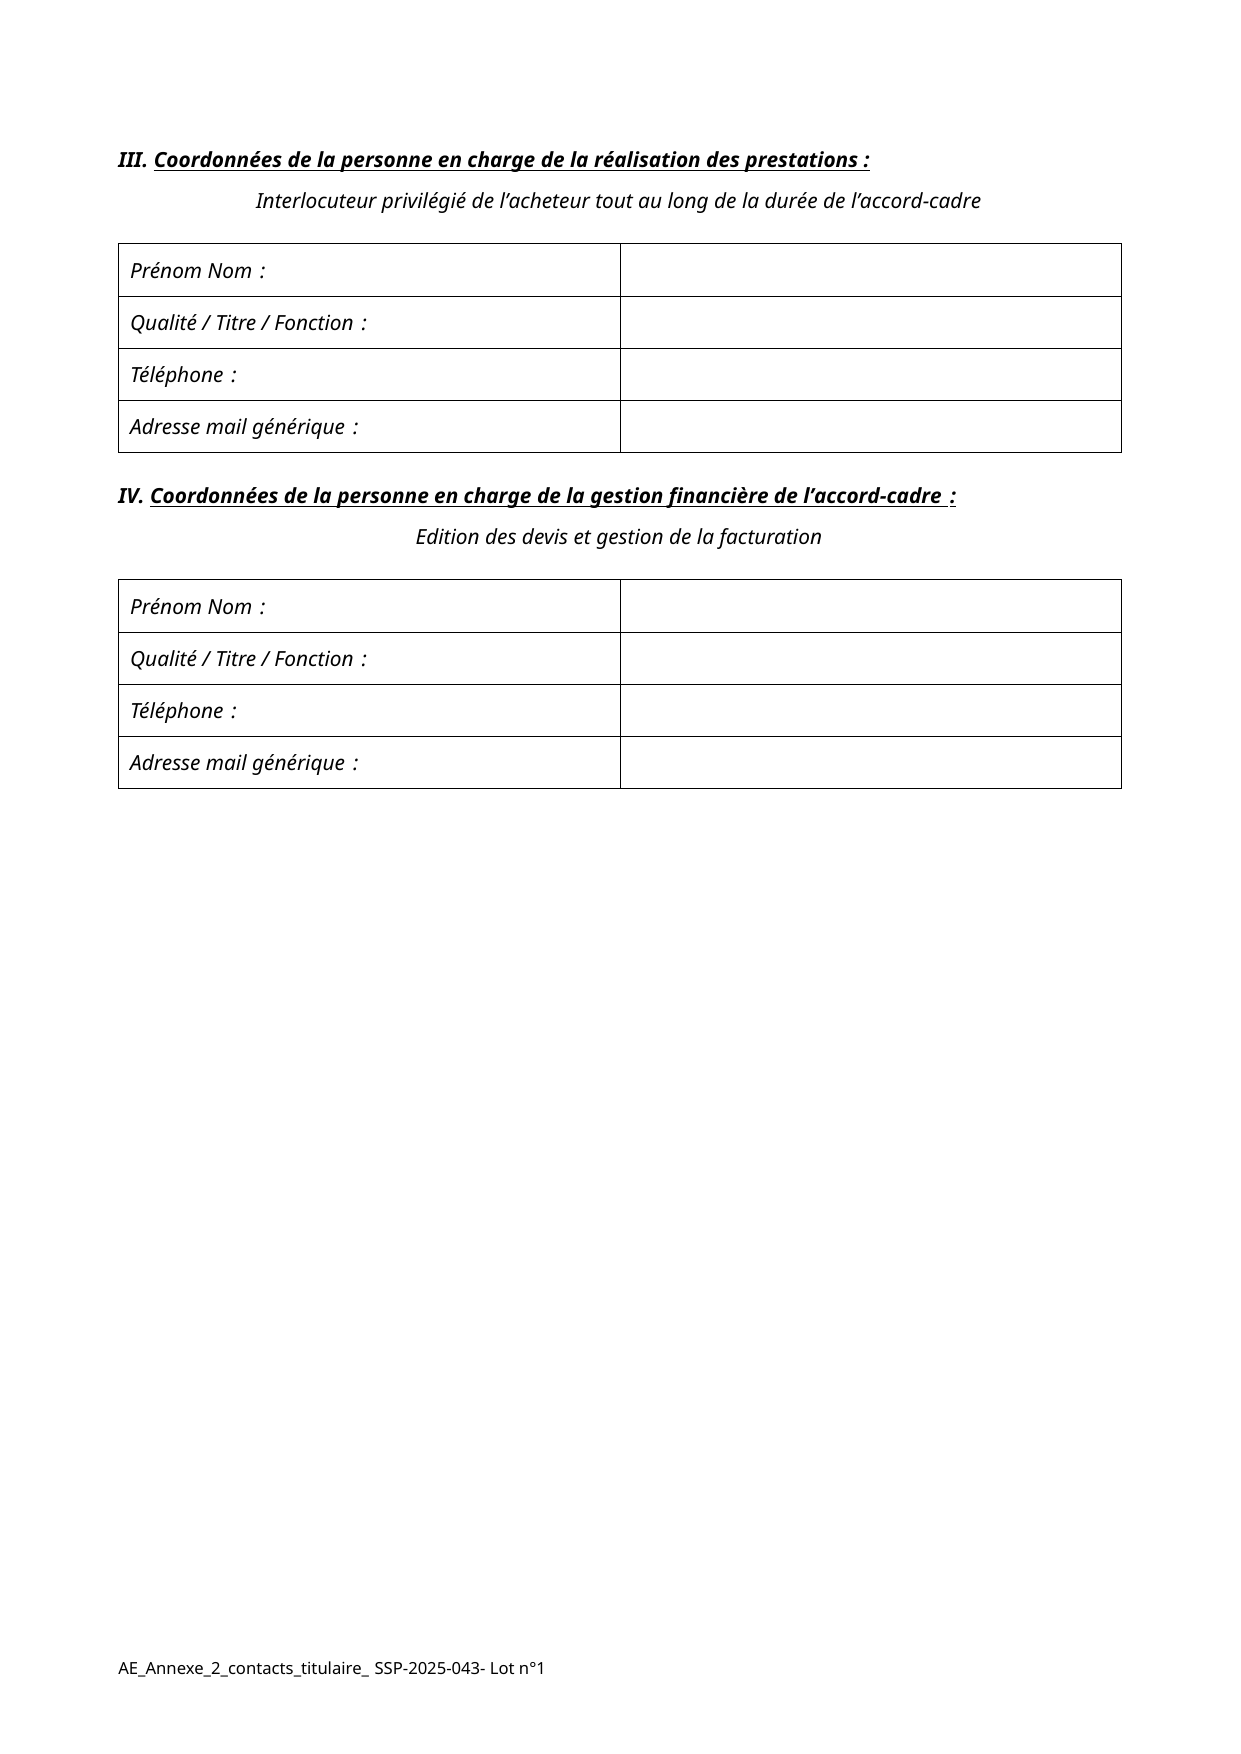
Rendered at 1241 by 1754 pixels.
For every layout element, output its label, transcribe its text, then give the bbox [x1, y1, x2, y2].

table_cell [621, 297, 1121, 348]
table_cell Téléphone : [119, 685, 620, 736]
table_cell [621, 737, 1121, 788]
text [118, 186, 1122, 215]
list Coordonnées de la personne en charge de la gestion financière de l’accord-cadre : [118, 482, 1122, 510]
table_header [621, 244, 1121, 296]
table_cell Qualité / Titre / Fonction : [119, 297, 620, 348]
table_cell Qualité / Titre / Fonction : [119, 633, 620, 684]
table_header Prénom Nom : [119, 580, 620, 632]
table_cell Téléphone : [119, 349, 620, 400]
table_cell [621, 349, 1121, 400]
table_header Prénom Nom : [119, 244, 620, 296]
list Coordonnées de la personne en charge de la réalisation des prestations : [118, 146, 1122, 174]
table_cell Adresse mail générique : [119, 737, 620, 788]
table_cell [621, 633, 1121, 684]
text Edition des devis et gestion de la facturation [118, 522, 1122, 551]
table_cell [621, 685, 1121, 736]
table_header [621, 580, 1121, 632]
table_cell [621, 401, 1121, 452]
table_cell Adresse mail générique : [119, 401, 620, 452]
